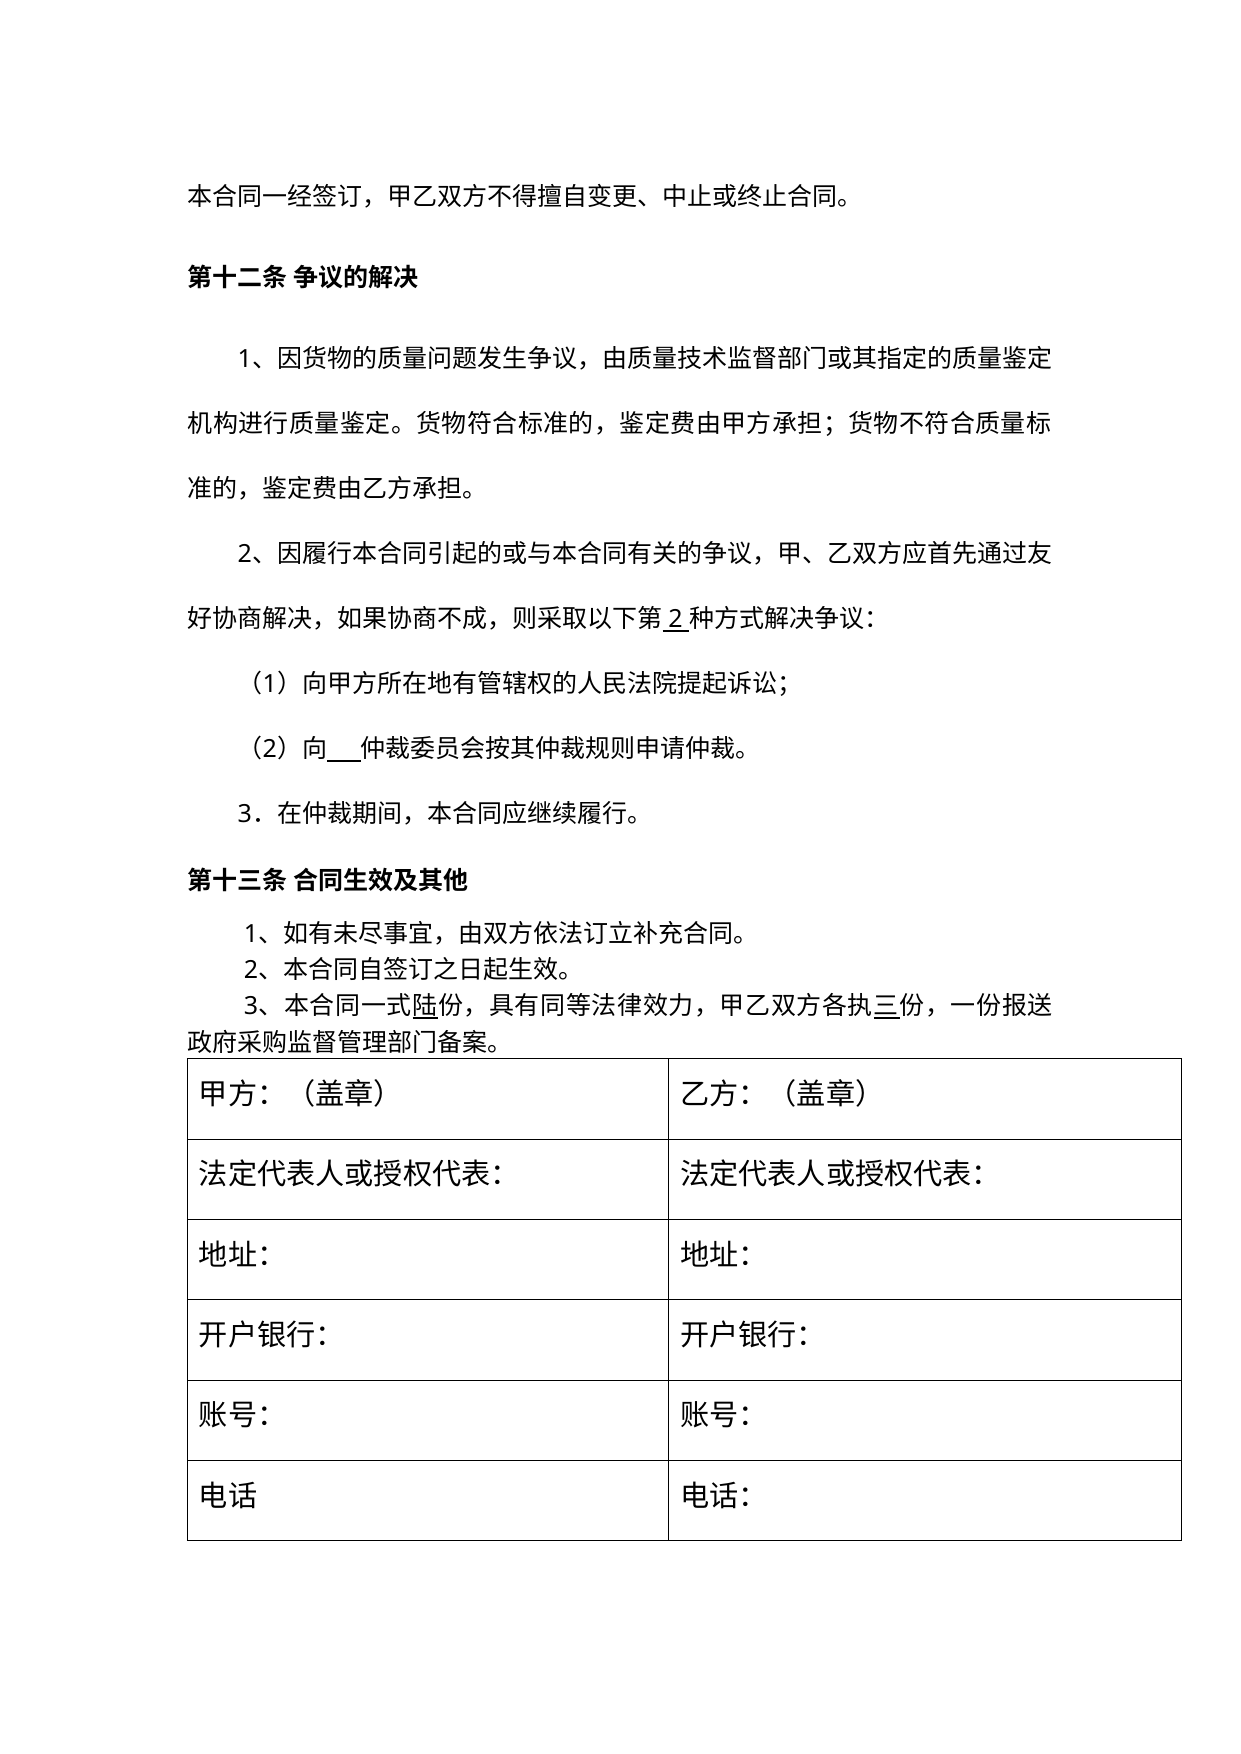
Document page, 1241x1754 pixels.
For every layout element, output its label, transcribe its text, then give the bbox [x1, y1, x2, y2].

table_cell 账号： [669, 1381, 1181, 1460]
table_cell 地址： [188, 1220, 668, 1299]
text 1、如有未尽事宜，由双方依法订立补充合同。 [187, 913, 1053, 949]
text 3、本合同一式陆份，具有同等法律效力，甲乙双方各执三份，一份报送政府采购监督管理部门备案。 [187, 986, 1053, 1058]
text 1、因货物的质量问题发生争议，由质量技术监督部门或其指定的质量鉴定机构进行质量鉴定。货物符合标准的，鉴定费由甲方承担；货物不符合质量标准的，鉴定费由乙方承担。 [187, 324, 1053, 519]
text 第十二条 争议的解决 [187, 243, 1053, 308]
table_cell 法定代表人或授权代表： [188, 1140, 668, 1219]
table_header 乙方：（盖章） [669, 1059, 1181, 1138]
table_cell 法定代表人或授权代表： [669, 1140, 1181, 1219]
table_cell 电话： [669, 1461, 1181, 1540]
text （1）向甲方所在地有管辖权的人民法院提起诉讼； [187, 649, 1053, 714]
table_header 甲方：（盖章） [188, 1059, 668, 1138]
table_cell 地址： [669, 1220, 1181, 1299]
text （2）向 仲裁委员会按其仲裁规则申请仲裁。 [187, 714, 1053, 779]
text 2、本合同自签订之日起生效。 [187, 949, 1053, 986]
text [187, 162, 1053, 227]
text 3．在仲裁期间，本合同应继续履行。 [187, 779, 1053, 844]
text 2、因履行本合同引起的或与本合同有关的争议，甲、乙双方应首先通过友好协商解决，如果协商不成，则采取以下第 2 种方式解决争议： [187, 519, 1053, 649]
table_cell 开户银行： [669, 1300, 1181, 1379]
table_cell 电话 [188, 1461, 668, 1540]
table_cell 账号： [188, 1381, 668, 1460]
text 第十三条 合同生效及其他 [187, 861, 1053, 897]
table_cell 开户银行： [188, 1300, 668, 1379]
